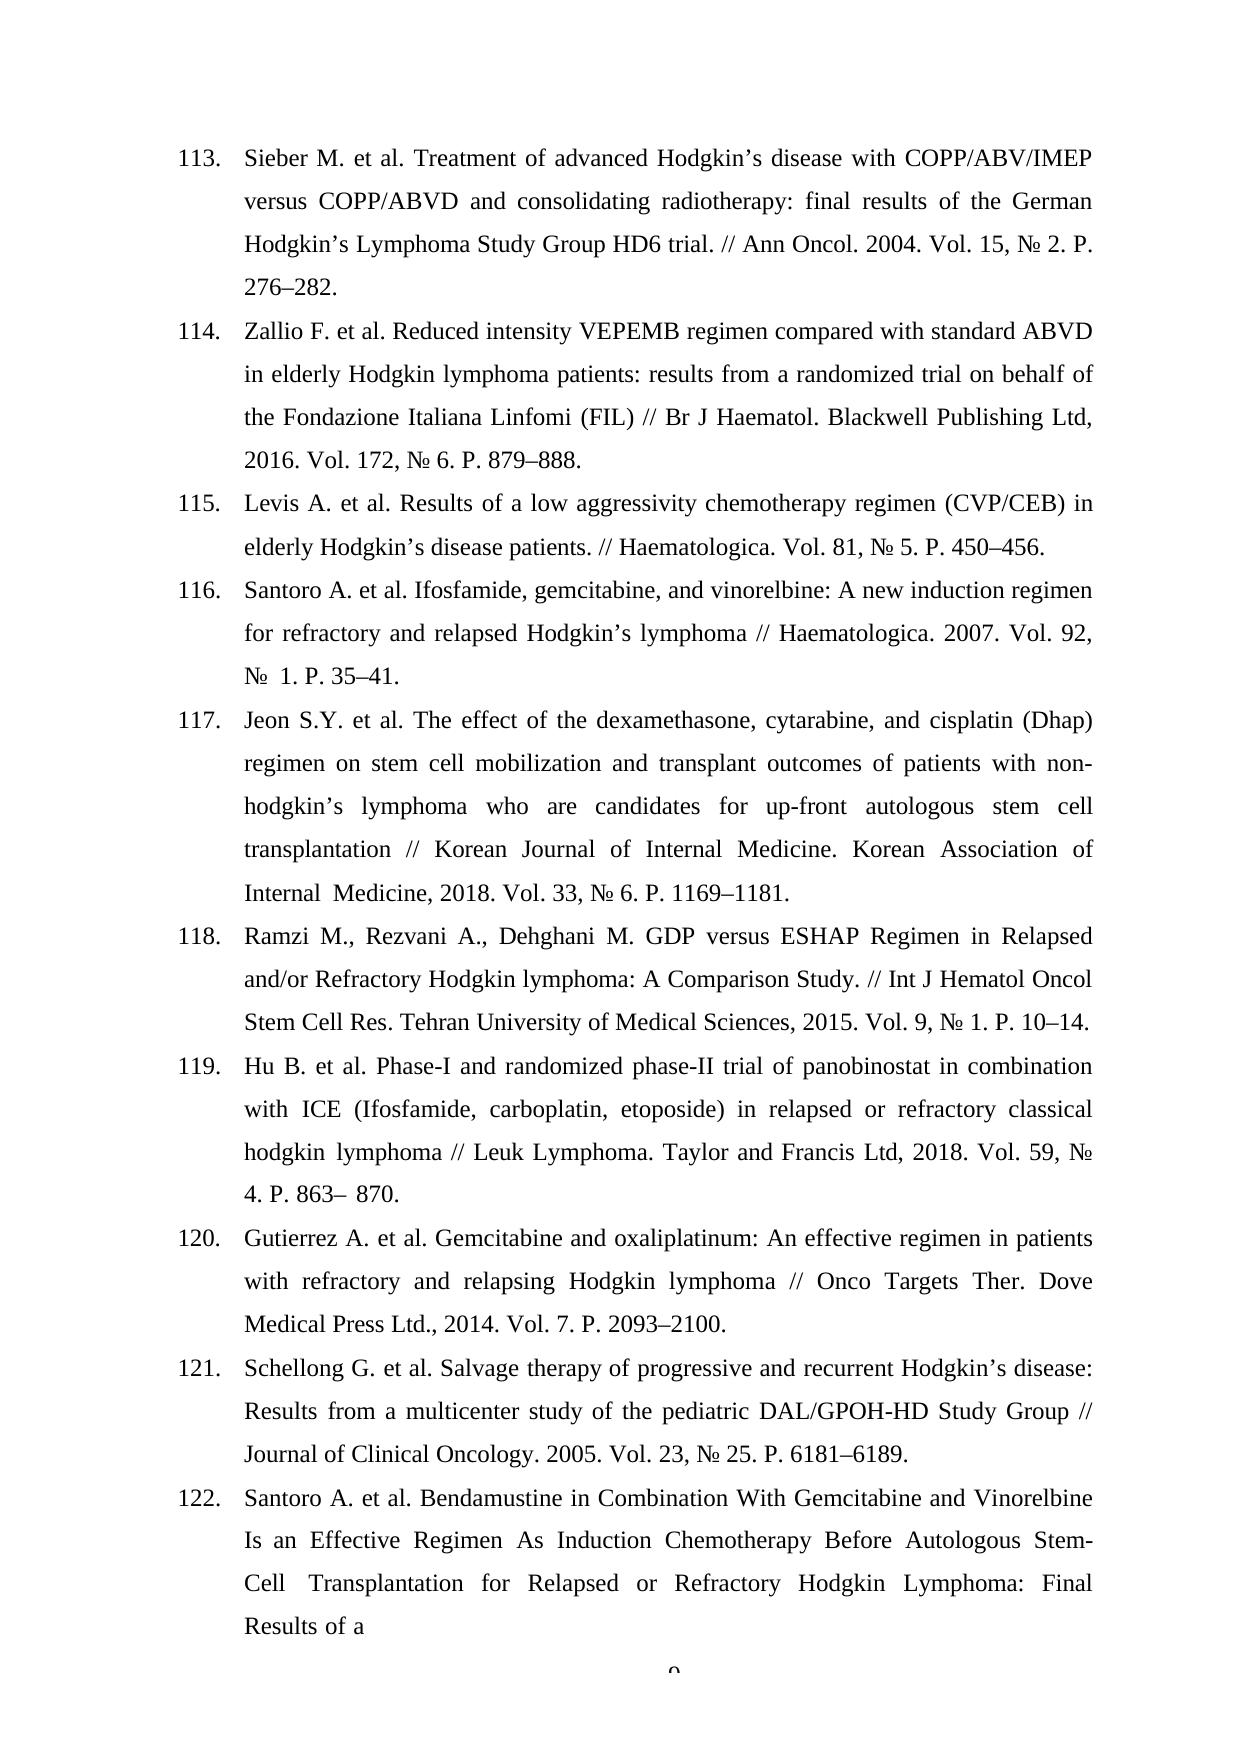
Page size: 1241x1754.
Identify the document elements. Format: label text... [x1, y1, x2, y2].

list Ramzi M., Rezvani A., Dehghani M. GDP versus ESHAP Regimen in Relapsed and/or Refractory Hodgkin lymphoma: A Comparison Study. // Int J Hematol Oncol Stem Cell Res. Tehran University of Medical Sciences, 2015. Vol. 9, № 1. P. 10–14. [177, 921, 1093, 1036]
list Santoro A. et al. Bendamustine in Combination With Gemcitabine and Vinorelbine Is an Effective Regimen As Induction Chemotherapy Before Autologous Stem-Cell Transplantation for Relapsed or Refractory Hodgkin Lymphoma: Final Results of a [177, 1483, 1093, 1640]
list Hu B. et al. Phase-I and randomized phase-II trial of panobinostat in combination with ICE (Ifosfamide, carboplatin, etoposide) in relapsed or refractory classical hodgkin lymphoma // Leuk Lymphoma. Taylor and Francis Ltd, 2018. Vol. 59, № 4. P. 863– 870. [177, 1051, 1093, 1208]
list Zallio F. et al. Reduced intensity VEPEMB regimen compared with standard ABVD in elderly Hodgkin lymphoma patients: results from a randomized trial on behalf of the Fondazione Italiana Linfomi (FIL) // Br J Haematol. Blackwell Publishing Ltd, 2016. Vol. 172, № 6. P. 879–888. [177, 316, 1093, 474]
list Jeon S.Y. et al. The effect of the dexamethasone, cytarabine, and cisplatin (Dhap) regimen on stem cell mobilization and transplant outcomes of patients with non- hodgkin’s lymphoma who are candidates for up-front autologous stem cell transplantation // Korean Journal of Internal Medicine. Korean Association of Internal Medicine, 2018. Vol. 33, № 6. P. 1169–1181. [177, 705, 1093, 906]
list Levis A. et al. Results of a low aggressivity chemotherapy regimen (CVP/CEB) in elderly Hodgkin’s disease patients. // Haematologica. Vol. 81, № 5. P. 450–456. [177, 488, 1093, 560]
list Schellong G. et al. Salvage therapy of progressive and recurrent Hodgkin’s disease: Results from a multicenter study of the pediatric DAL/GPOH-HD Study Group // Journal of Clinical Oncology. 2005. Vol. 23, № 25. P. 6181–6189. [177, 1353, 1093, 1468]
list Santoro A. et al. Ifosfamide, gemcitabine, and vinorelbine: A new induction regimen for refractory and relapsed Hodgkin’s lymphoma // Haematologica. 2007. Vol. 92, № 1. P. 35–41. [177, 575, 1093, 690]
list Gutierrez A. et al. Gemcitabine and oxaliplatinum: An effective regimen in patients with refractory and relapsing Hodgkin lymphoma // Onco Targets Ther. Dove Medical Press Ltd., 2014. Vol. 7. P. 2093–2100. [177, 1223, 1093, 1338]
list Sieber M. et al. Treatment of advanced Hodgkin’s disease with COPP/ABV/IMEP versus COPP/ABVD and consolidating radiotherapy: final results of the German Hodgkin’s Lymphoma Study Group HD6 trial. // Ann Oncol. 2004. Vol. 15, № 2. P. 276–282. [177, 143, 1093, 301]
